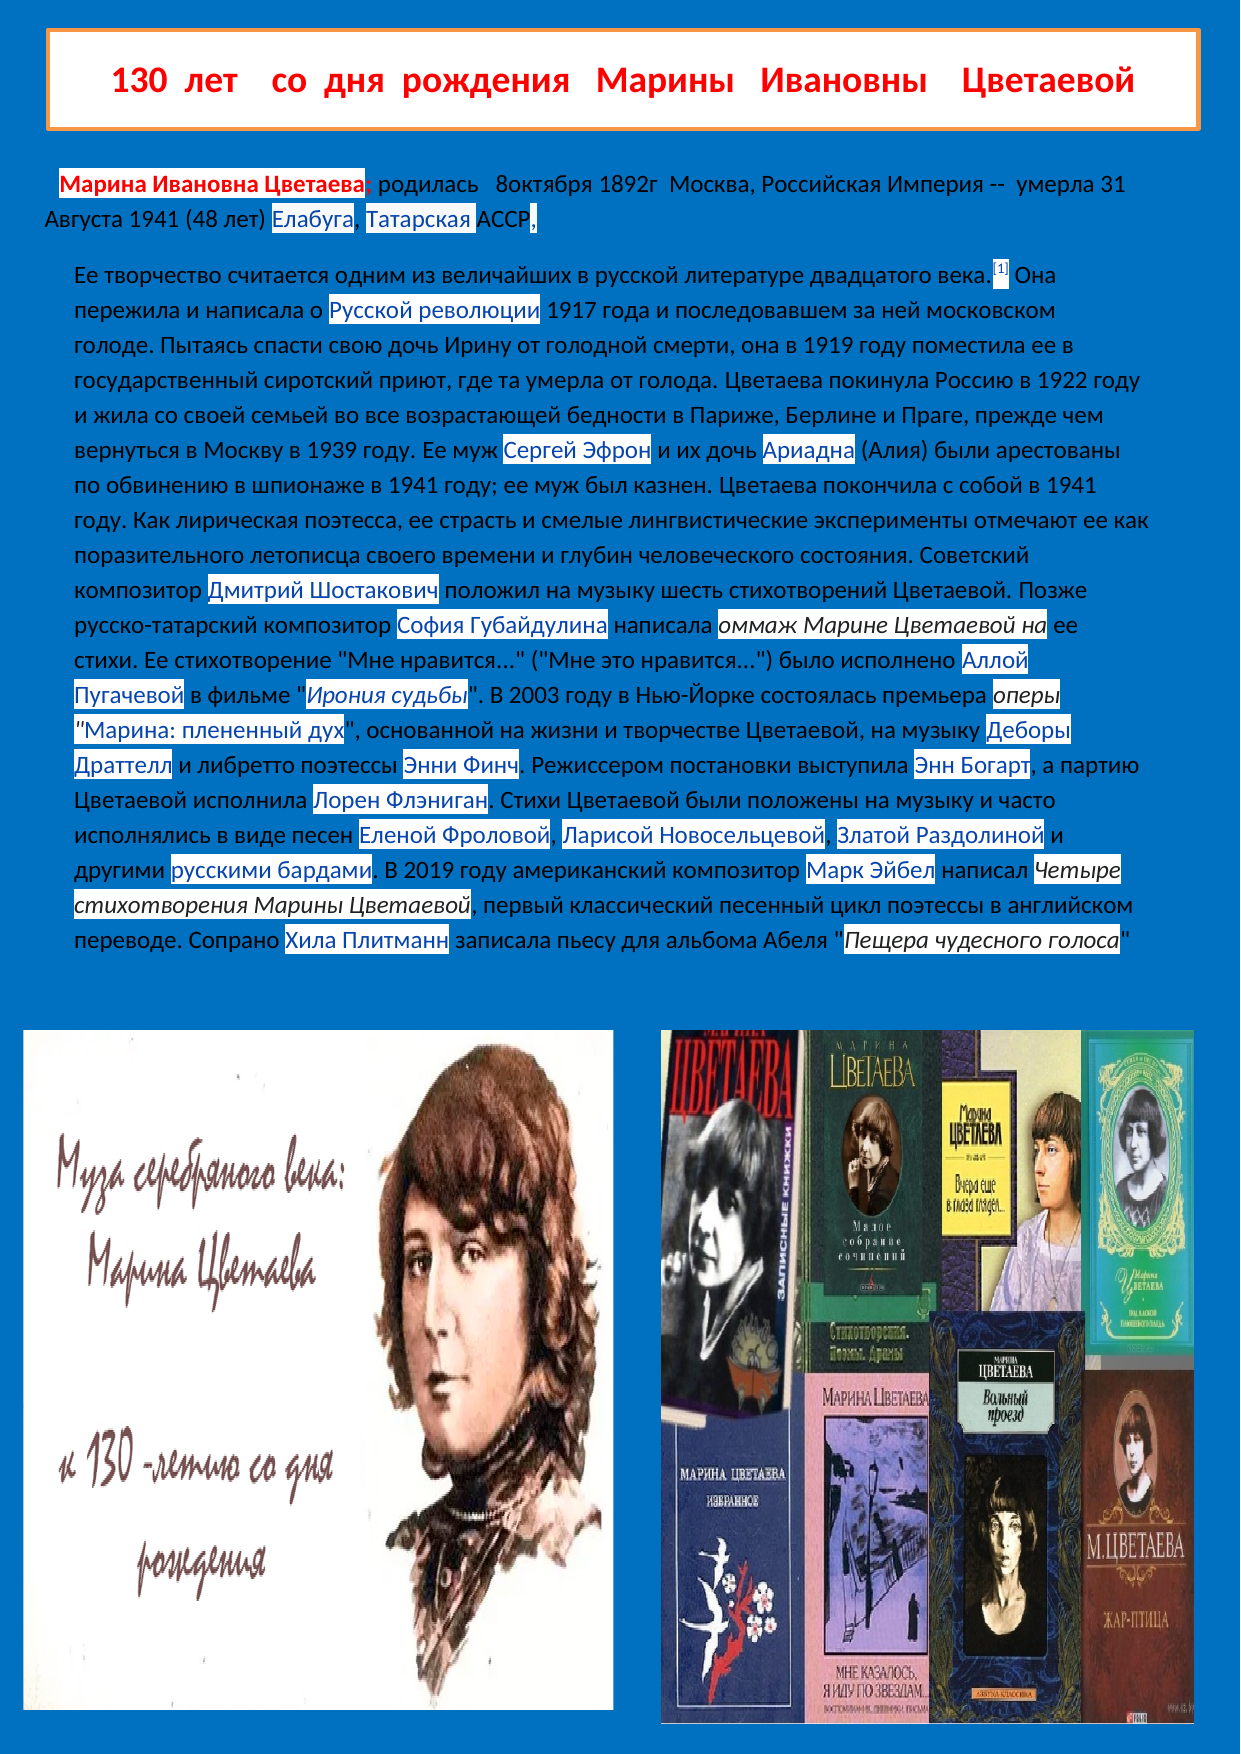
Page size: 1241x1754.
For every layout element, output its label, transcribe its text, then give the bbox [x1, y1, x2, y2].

text Марина Ивановна Цветаева; родилась 8октября 1892г Москва, Российская Империя -- умерла 31 Августа 1941 (48 лет) Елабуга, Татарская АССР, [44, 168, 1152, 233]
picture [22, 1030, 614, 1709]
picture [659, 1030, 1194, 1722]
text Ее творчество считается одним из величайших в русской литературе двадцатого века.[1] Она пережила и написала о Русской революции 1917 года и последовавшем за ней московском голоде. Пытаясь спасти свою дочь Ирину от голодной смерти, она в 1919 году поместила ее в государственный сиротский приют, где та умерла от голода. Цветаева покинула Россию в 1922 году и жила со своей семьей во все возрастающей бедности в Париже, Берлине и Праге, прежде чем вернуться в Москву в 1939 году. Ее муж Сергей Эфрон и их дочь Ариадна (Алия) были арестованы по обвинению в шпионаже в 1941 году; ее муж был казнен. Цветаева покончила с собой в 1941 году. Как лирическая поэтесса, ее страсть и смелые лингвистические эксперименты отмечают ее как поразительного летописца своего времени и глубин человеческого состояния. Советский композитор Дмитрий Шостакович положил на музыку шесть стихотворений Цветаевой. Позже русско-татарский композитор София Губайдулина написала оммаж Марине Цветаевой на ее стихи. Ее стихотворение "Мне нравится..." ("Мне это нравится...") было исполнено Аллой Пугачевой в фильме "Ирония судьбы". В 2003 году в Нью-Йорке состоялась премьера оперы "Марина: плененный дух", основанной на жизни и творчестве Цветаевой, на музыку Деборы Драттелл и либретто поэтессы Энни Финч. Режиссером постановки выступила Энн Богарт, а партию Цветаевой исполнила Лорен Флэниган. Стихи Цветаевой были положены на музыку и часто исполнялись в виде песен Еленой Фроловой, Ларисой Новосельцевой, Златой Раздолиной и другими русскими бардами. В 2019 году американский композитор Марк Эйбел написал Четыре стихотворения Марины Цветаевой, первый классический песенный цикл поэтессы в английском переводе. Сопрано Хила Плитманн записала пьесу для альбома Абеля "Пещера чудесного голоса" [74, 259, 1152, 954]
